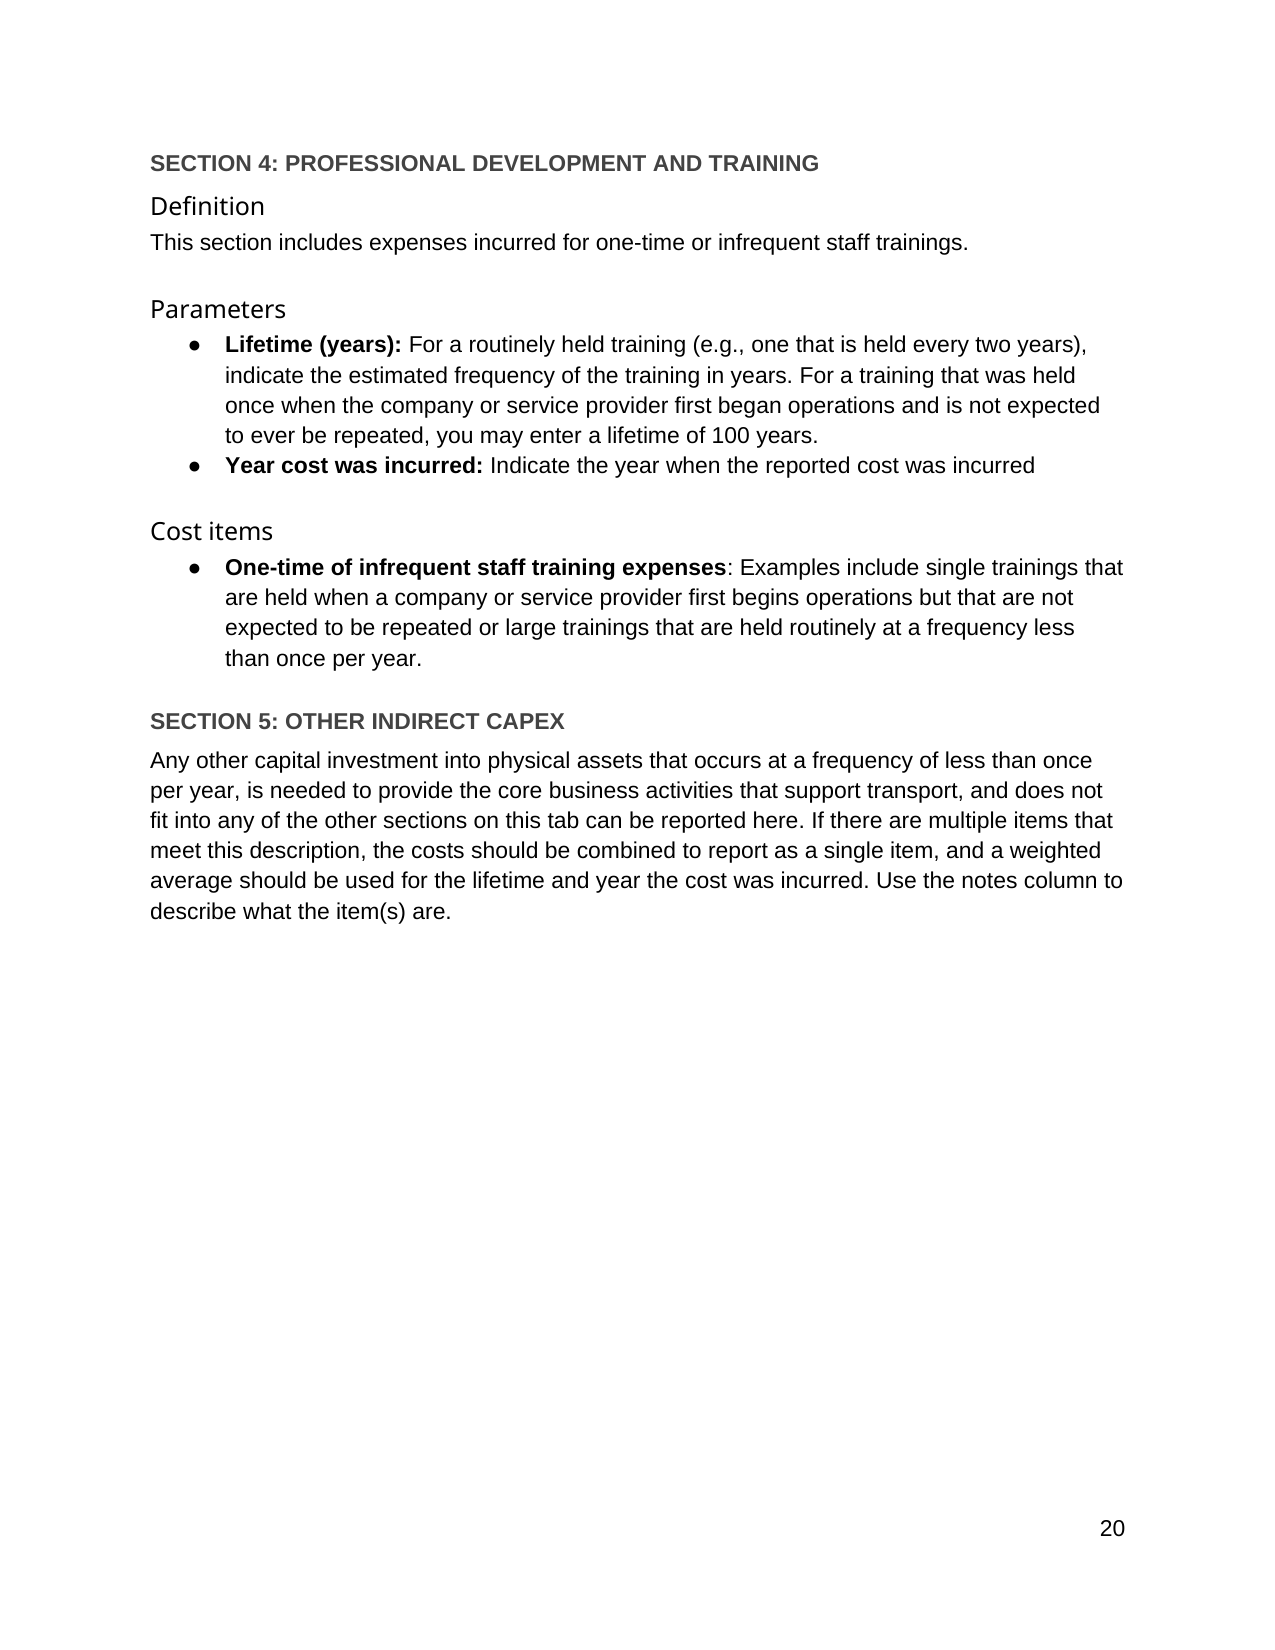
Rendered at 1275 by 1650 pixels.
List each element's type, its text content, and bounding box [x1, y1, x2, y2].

subtitle Definition [150, 188, 1125, 223]
text This section includes expenses incurred for one-time or infrequent staff trainings. [150, 229, 1125, 255]
list Year cost was incurred: Indicate the year when the reported cost was incurred [187, 452, 1125, 479]
text Any other capital investment into physical assets that occurs at a frequency of less than once per year, is needed to provide the core business activities that support transport, and does not fit into any of the other sections on this tab can be reported here. If there are multiple items that meet this description, the costs should be combined to report as a single item, and a weighted average should be used for the lifetime and year the cost was incurred. Use the notes column to describe what the item(s) are. [150, 747, 1125, 924]
subtitle SECTION 4: PROFESSIONAL DEVELOPMENT AND TRAINING [150, 150, 1125, 176]
subtitle Cost items [150, 514, 1125, 548]
subtitle SECTION 5: OTHER INDIRECT CAPEX [150, 708, 1125, 734]
list One-time of infrequent staff training expenses: Examples include single trainings that are held when a company or service provider first begins operations but that are not expected to be repeated or large trainings that are held routinely at a frequency less than once per year. [187, 554, 1125, 671]
subtitle Parameters [150, 291, 1125, 325]
list Lifetime (years): For a routinely held training (e.g., one that is held every two years), indicate the estimated frequency of the training in years. For a training that was held once when the company or service provider first began operations and is not expected to ever be repeated, you may enter a lifetime of 100 years. [187, 331, 1125, 448]
